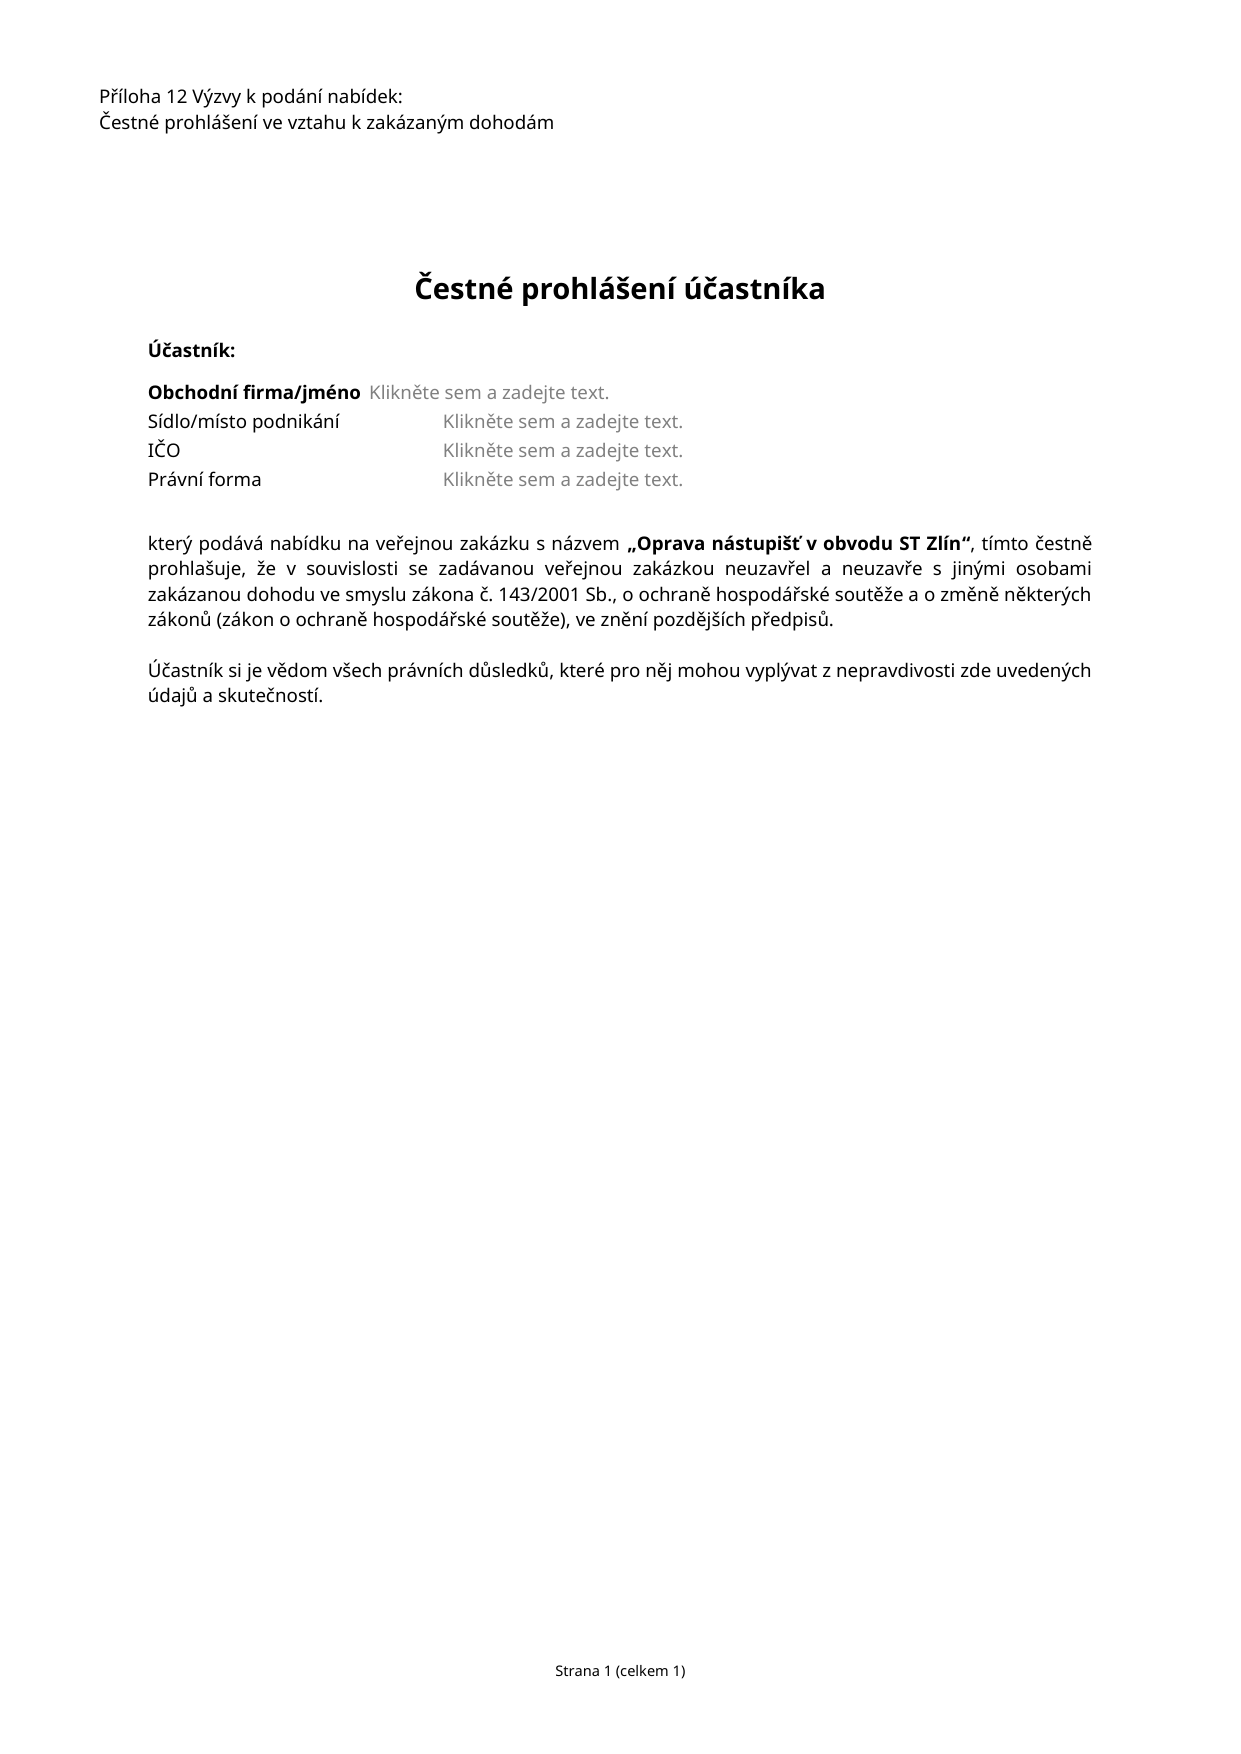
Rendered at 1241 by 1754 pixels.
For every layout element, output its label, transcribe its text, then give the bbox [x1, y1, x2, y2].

text Účastník: [148, 333, 1093, 364]
text Obchodní firma/jméno [148, 376, 1093, 405]
text Právní forma [148, 463, 1093, 492]
text Účastník si je vědom všech právních důsledků, které pro něj mohou vyplývat z nepravdivosti zde uvedených údajů a skutečností. [148, 657, 1093, 708]
text Sídlo/místo podnikání [148, 405, 1093, 434]
text IČO [148, 434, 1093, 463]
text který podává nabídku na veřejnou zakázku s názvem „Oprava nástupišť v obvodu ST Zlín“, tímto čestně prohlašuje, že v souvislosti se zadávanou veřejnou zakázkou neuzavřel a neuzavře s jinými osobami zakázanou dohodu ve smyslu zákona č. 143/2001 Sb., o ochraně hospodářské soutěže a o změně některých zákonů (zákon o ochraně hospodářské soutěže), ve znění pozdějších předpisů. [148, 530, 1093, 632]
title Čestné prohlášení účastníka [148, 268, 1093, 308]
